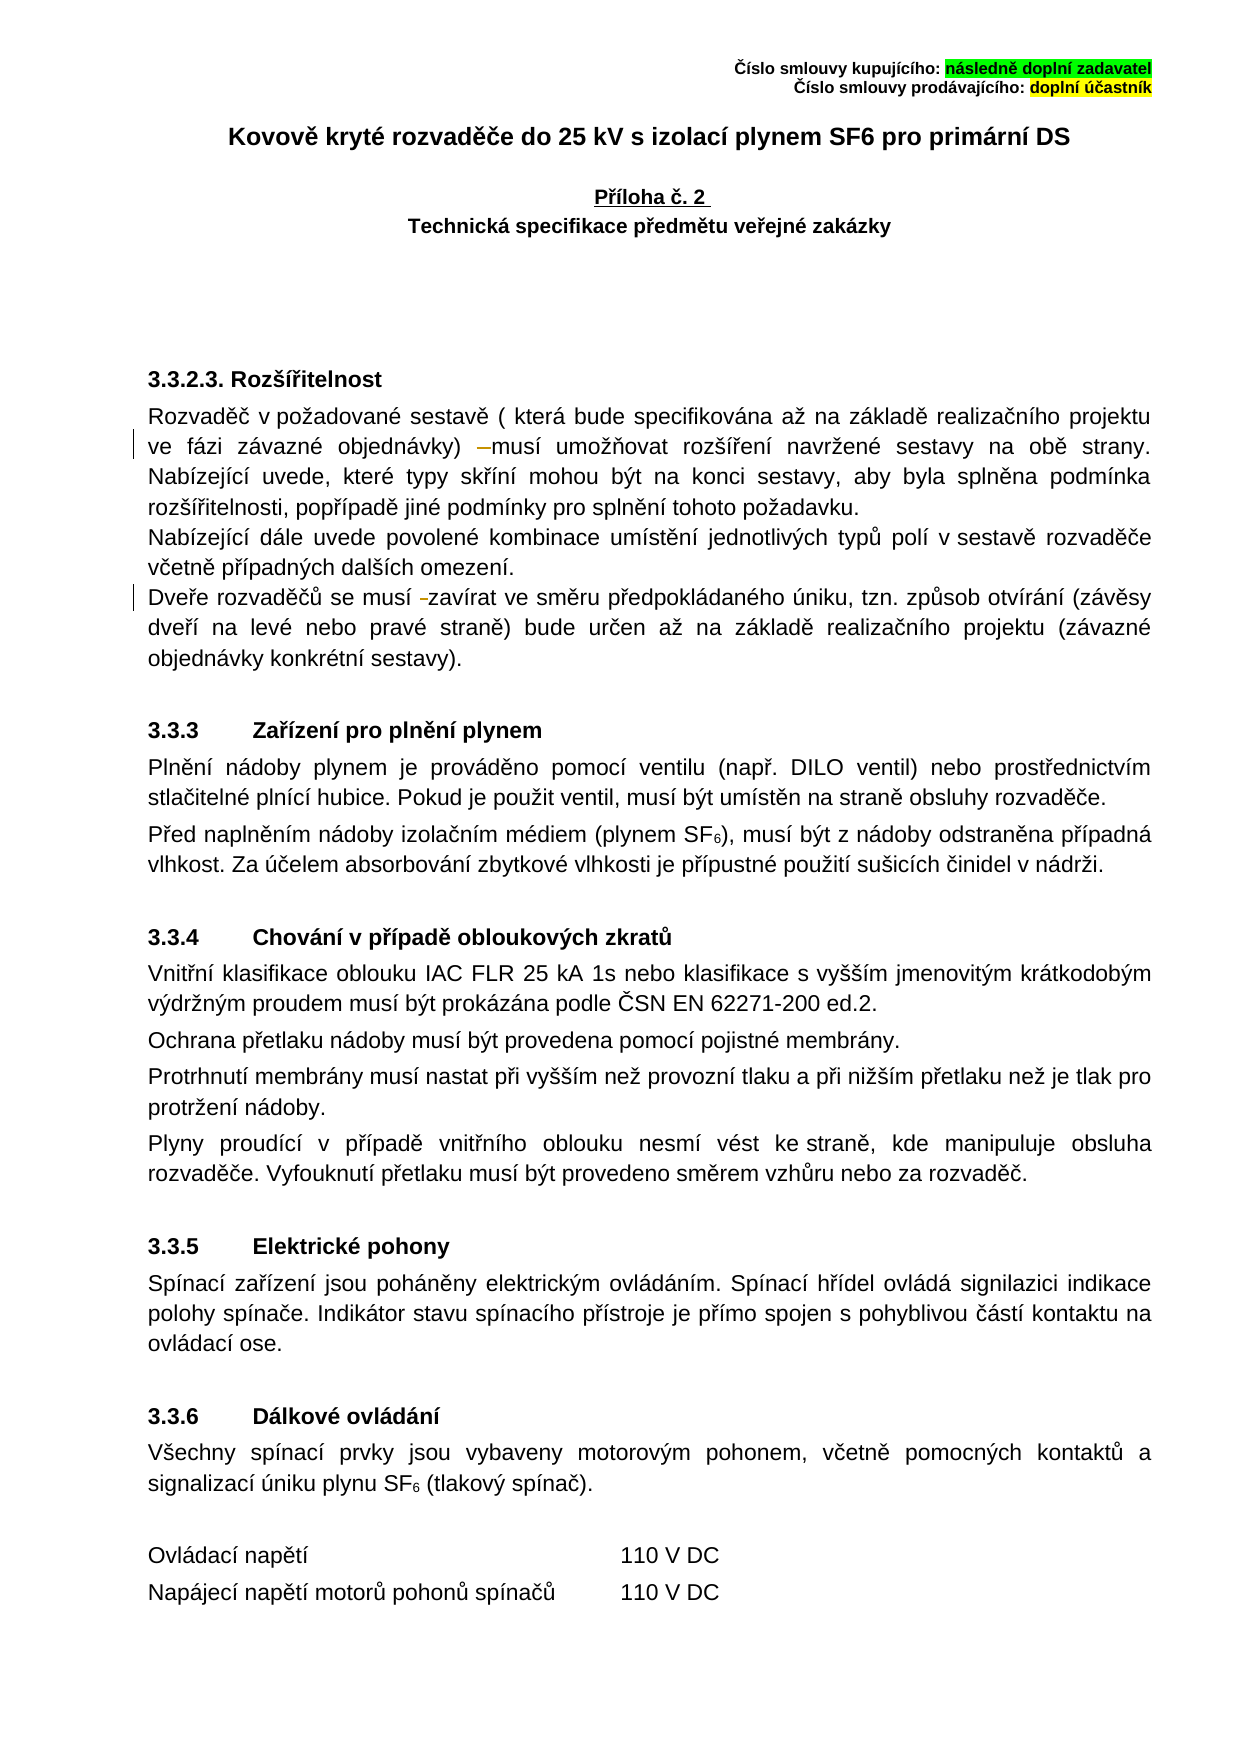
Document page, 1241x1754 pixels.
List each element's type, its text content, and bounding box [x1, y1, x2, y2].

text Napájecí napětí motorů pohonů spínačů 110 V DC [148, 1579, 1152, 1605]
text Všechny spínací prvky jsou vybaveny motorovým pohonem, včetně pomocných kontaktů a signalizací úniku plynu SF6 (tlakový spínač). [148, 1439, 1152, 1496]
text Dveře rozvaděčů se musí zavírat ve směru předpokládaného úniku, tzn. způsob otvírání (závěsy dveří na levé nebo pravé straně) bude určen až na základě realizačního projektu (závazné objednávky konkrétní sestavy). [148, 584, 1152, 671]
text Ochrana přetlaku nádoby musí být provedena pomocí pojistné membrány. [148, 1027, 1152, 1053]
text Spínací zařízení jsou poháněny elektrickým ovládáním. Spínací hřídel ovládá signilazici indikace polohy spínače. Indikátor stavu spínacího přístroje je přímo spojen s pohyblivou částí kontaktu na ovládací ose. [148, 1269, 1152, 1356]
list Dálkové ovládání [148, 1403, 1152, 1429]
text Ovládací napětí 110 V DC [148, 1542, 1152, 1569]
text Rozvaděč v požadované sestavě ( která bude specifikována až na základě realizačního projektu ve fázi závazné objednávky) musí umožňovat rozšíření navržené sestavy na obě strany. Nabízející uvede, které typy skříní mohou být na konci sestavy, aby byla splněna podmínka rozšířitelnosti, popřípadě jiné podmínky pro splnění tohoto požadavku. [148, 403, 1152, 520]
text Plnění nádoby plynem je prováděno pomocí ventilu (např. DILO ventil) nebo prostřednictvím stlačitelné plnící hubice. Pokud je použit ventil, musí být umístěn na straně obsluhy rozvaděče. [148, 754, 1152, 811]
list Chování v případě obloukových zkratů [148, 924, 1152, 950]
text Nabízející dále uvede povolené kombinace umístění jednotlivých typů polí v sestavě rozvaděče včetně případných dalších omezení. [148, 524, 1152, 580]
text Před naplněním nádoby izolačním médiem (plynem SF6), musí být z nádoby odstraněna případná vlhkost. Za účelem absorbování zbytkové vlhkosti je přípustné použití sušicích činidel v nádrži. [148, 821, 1152, 877]
text Protrhnutí membrány musí nastat při vyšším než provozní tlaku a při nižším přetlaku než je tlak pro protržení nádoby. [148, 1063, 1152, 1120]
list Elektrické pohony [148, 1233, 1152, 1259]
text 3.3.2.3. Rozšířitelnost [148, 366, 1152, 393]
text Plyny proudící v případě vnitřního oblouku nesmí vést ke straně, kde manipuluje obsluha rozvaděče. Vyfouknutí přetlaku musí být provedeno směrem vzhůru nebo za rozvaděč. [148, 1130, 1152, 1187]
list Zařízení pro plnění plynem [148, 717, 1152, 744]
text Vnitřní klasifikace oblouku IAC FLR 25 kA 1s nebo klasifikace s vyšším jmenovitým krátkodobým výdržným proudem musí být prokázána podle ČSN EN 62271-200 ed.2. [148, 960, 1152, 1017]
